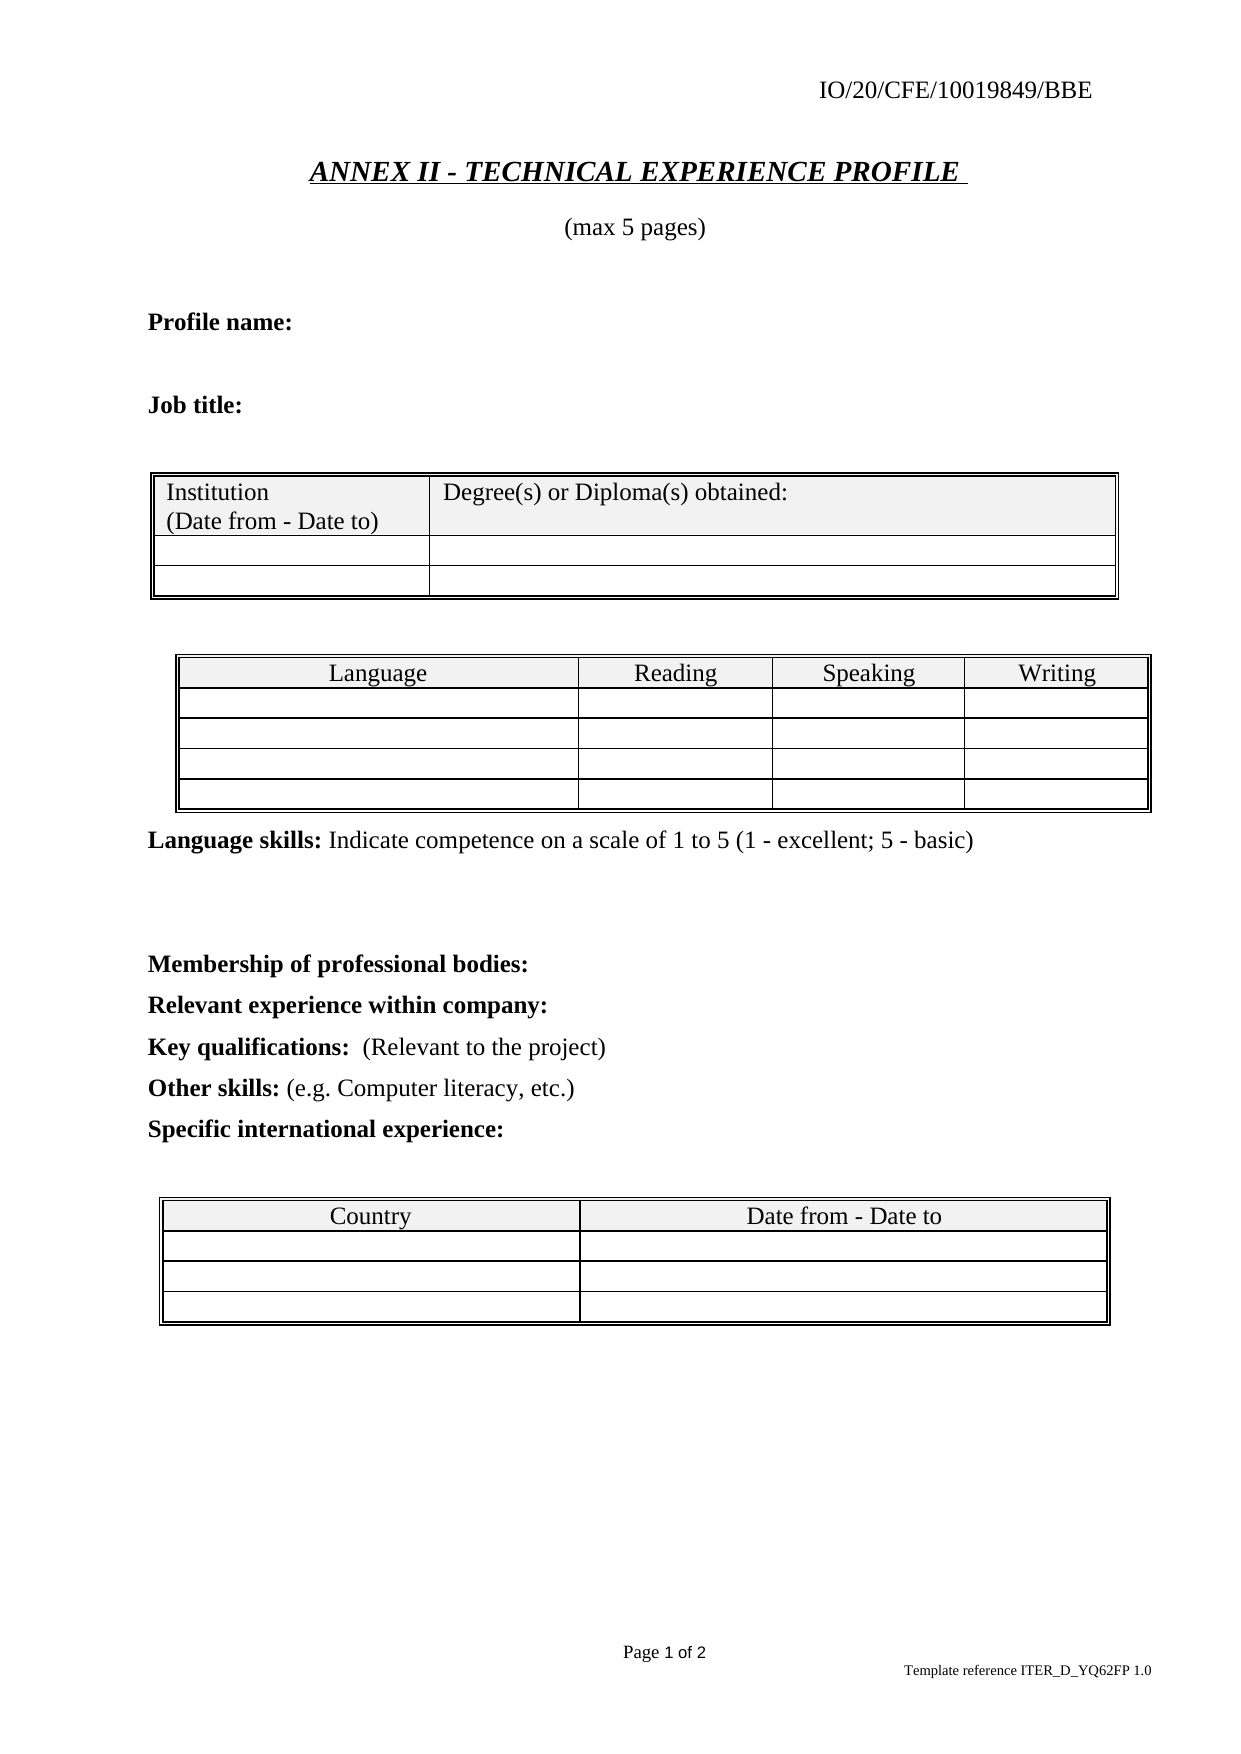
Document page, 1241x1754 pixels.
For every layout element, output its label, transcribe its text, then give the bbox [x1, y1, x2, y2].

table_cell [581, 1292, 1106, 1321]
table_cell [581, 1262, 1106, 1291]
table_cell [773, 749, 964, 778]
table_cell [579, 780, 772, 808]
table_header Language [180, 658, 578, 687]
table_header Speaking [773, 658, 964, 687]
table_cell [773, 689, 964, 717]
table_header Reading [579, 658, 772, 687]
table_cell [164, 1262, 579, 1291]
table_cell [164, 1232, 579, 1260]
text Key qualifications: (Relevant to the project) [148, 1032, 1092, 1060]
table_header Degree(s) or Diploma(s) obtained: [430, 477, 1115, 534]
table_cell [773, 780, 964, 808]
table_cell [579, 749, 772, 778]
table_header Institution (Date from - Date to) [155, 477, 429, 534]
table_cell [773, 719, 964, 748]
table_header Country [164, 1201, 579, 1230]
text Other skills: (e.g. Computer literacy, etc.) [148, 1073, 1092, 1102]
table_cell [965, 780, 1147, 808]
text Job title: [148, 390, 1092, 418]
table_cell [579, 689, 772, 717]
table_cell [180, 719, 578, 748]
table_cell [965, 749, 1147, 778]
table_cell [155, 536, 429, 565]
table_cell [581, 1232, 1106, 1260]
text (max 5 pages) [177, 212, 1092, 241]
text Profile name: [148, 307, 1092, 336]
table_header Date from - Date to [581, 1201, 1106, 1230]
table_cell [430, 566, 1115, 595]
table_cell [155, 566, 429, 595]
text Language skills: Indicate competence on a scale of 1 to 5 (1 - excellent; 5 - basic) [148, 825, 1092, 854]
table_cell [180, 689, 578, 717]
table_cell [180, 780, 578, 808]
text Specific international experience: [148, 1114, 1092, 1143]
table_cell [965, 719, 1147, 748]
table_header Writing [965, 658, 1147, 687]
text Membership of professional bodies: [148, 949, 1092, 978]
table_cell [579, 719, 772, 748]
table_cell [430, 536, 1115, 565]
title ANNEX II - TECHNICAL EXPERIENCE PROFILE [177, 154, 1092, 187]
table_cell [164, 1292, 579, 1321]
table_cell [965, 689, 1147, 717]
text Relevant experience within company: [148, 990, 1092, 1019]
table_cell [180, 749, 578, 778]
